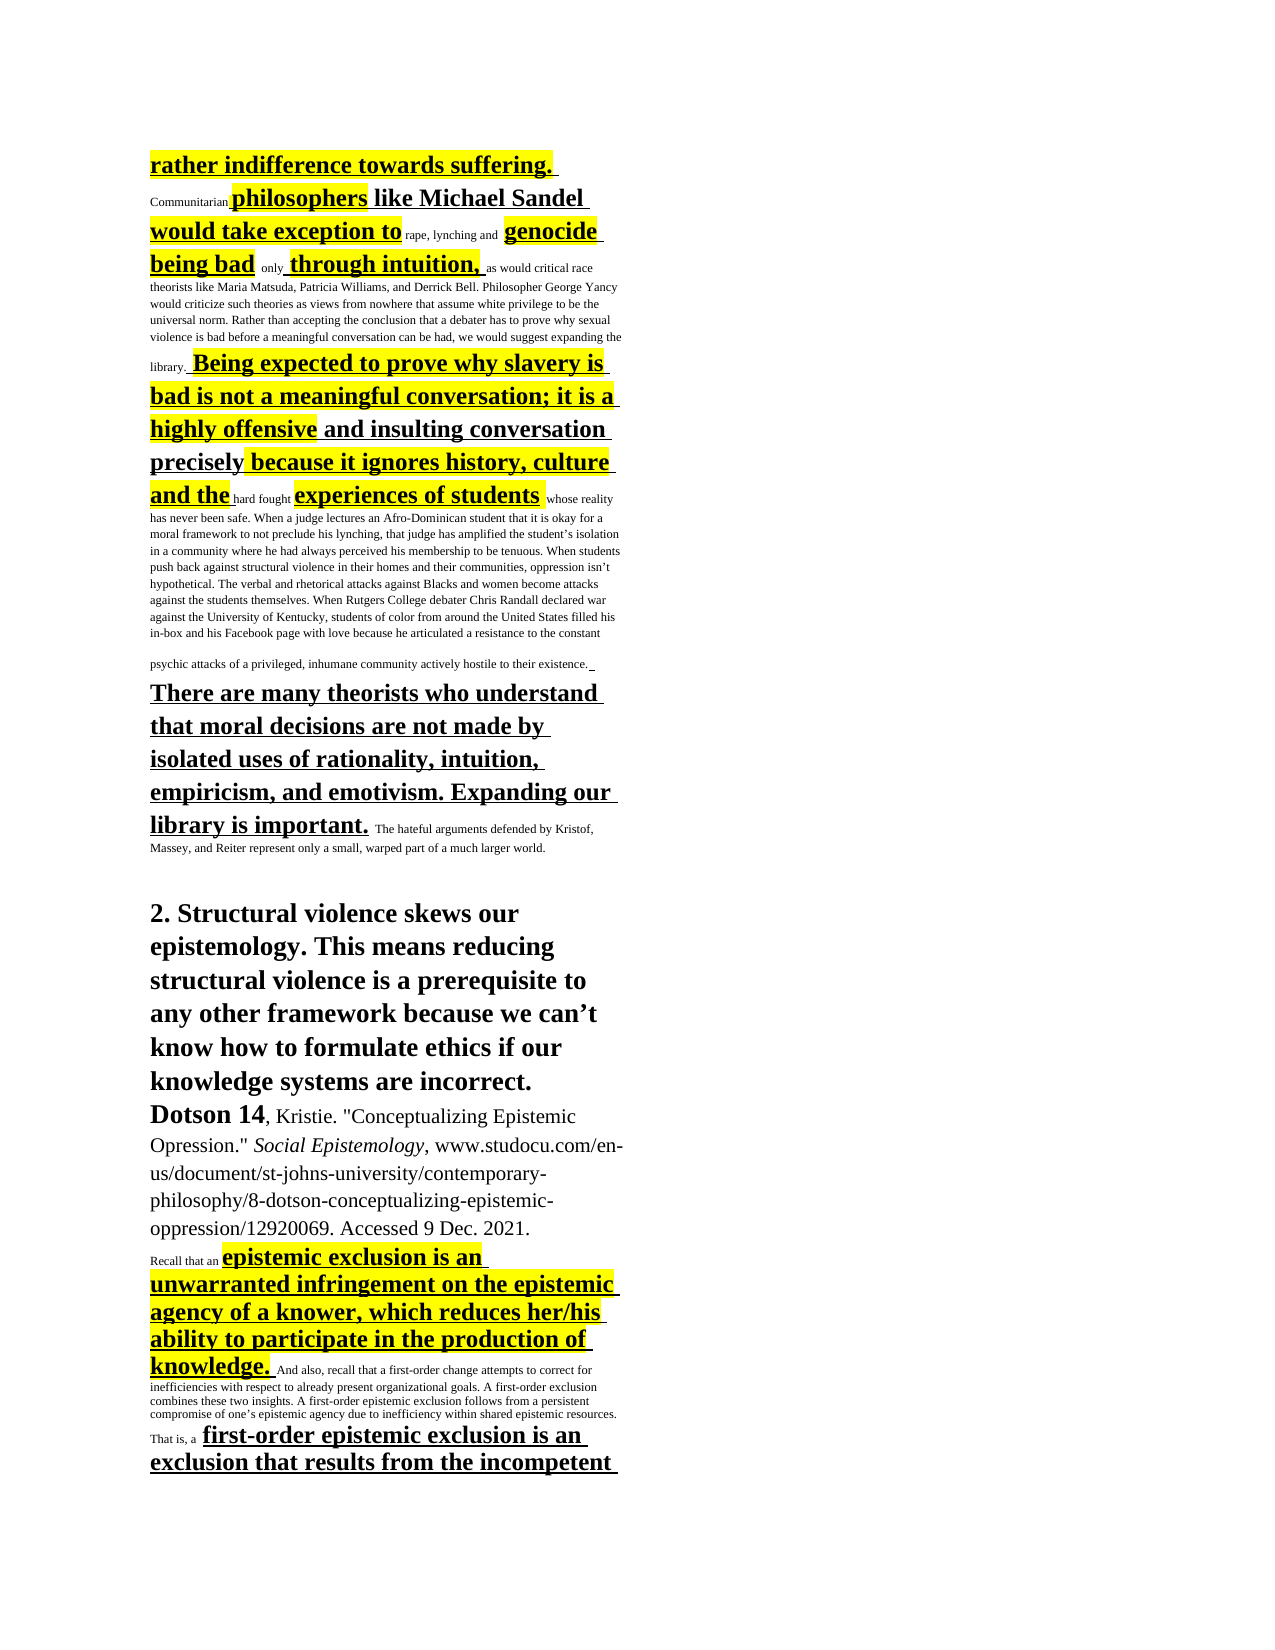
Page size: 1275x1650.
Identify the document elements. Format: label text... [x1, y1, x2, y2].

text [150, 150, 629, 855]
subtitle 2. Structural violence skews our epistemology. This means reducing structural violence is a prerequisite to any other framework because we can’t know how to formulate ethics if our knowledge systems are incorrect. [150, 897, 629, 1096]
text Dotson 14, Kristie. "Conceptualizing Epistemic Opression." Social Epistemology, www.studocu.com/en-us/document/st-johns-university/contemporary-philosophy/8-dotson-conceptualizing-epistemic-oppression/12920069. Accessed 9 Dec. 2021. [150, 1098, 629, 1240]
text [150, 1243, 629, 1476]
